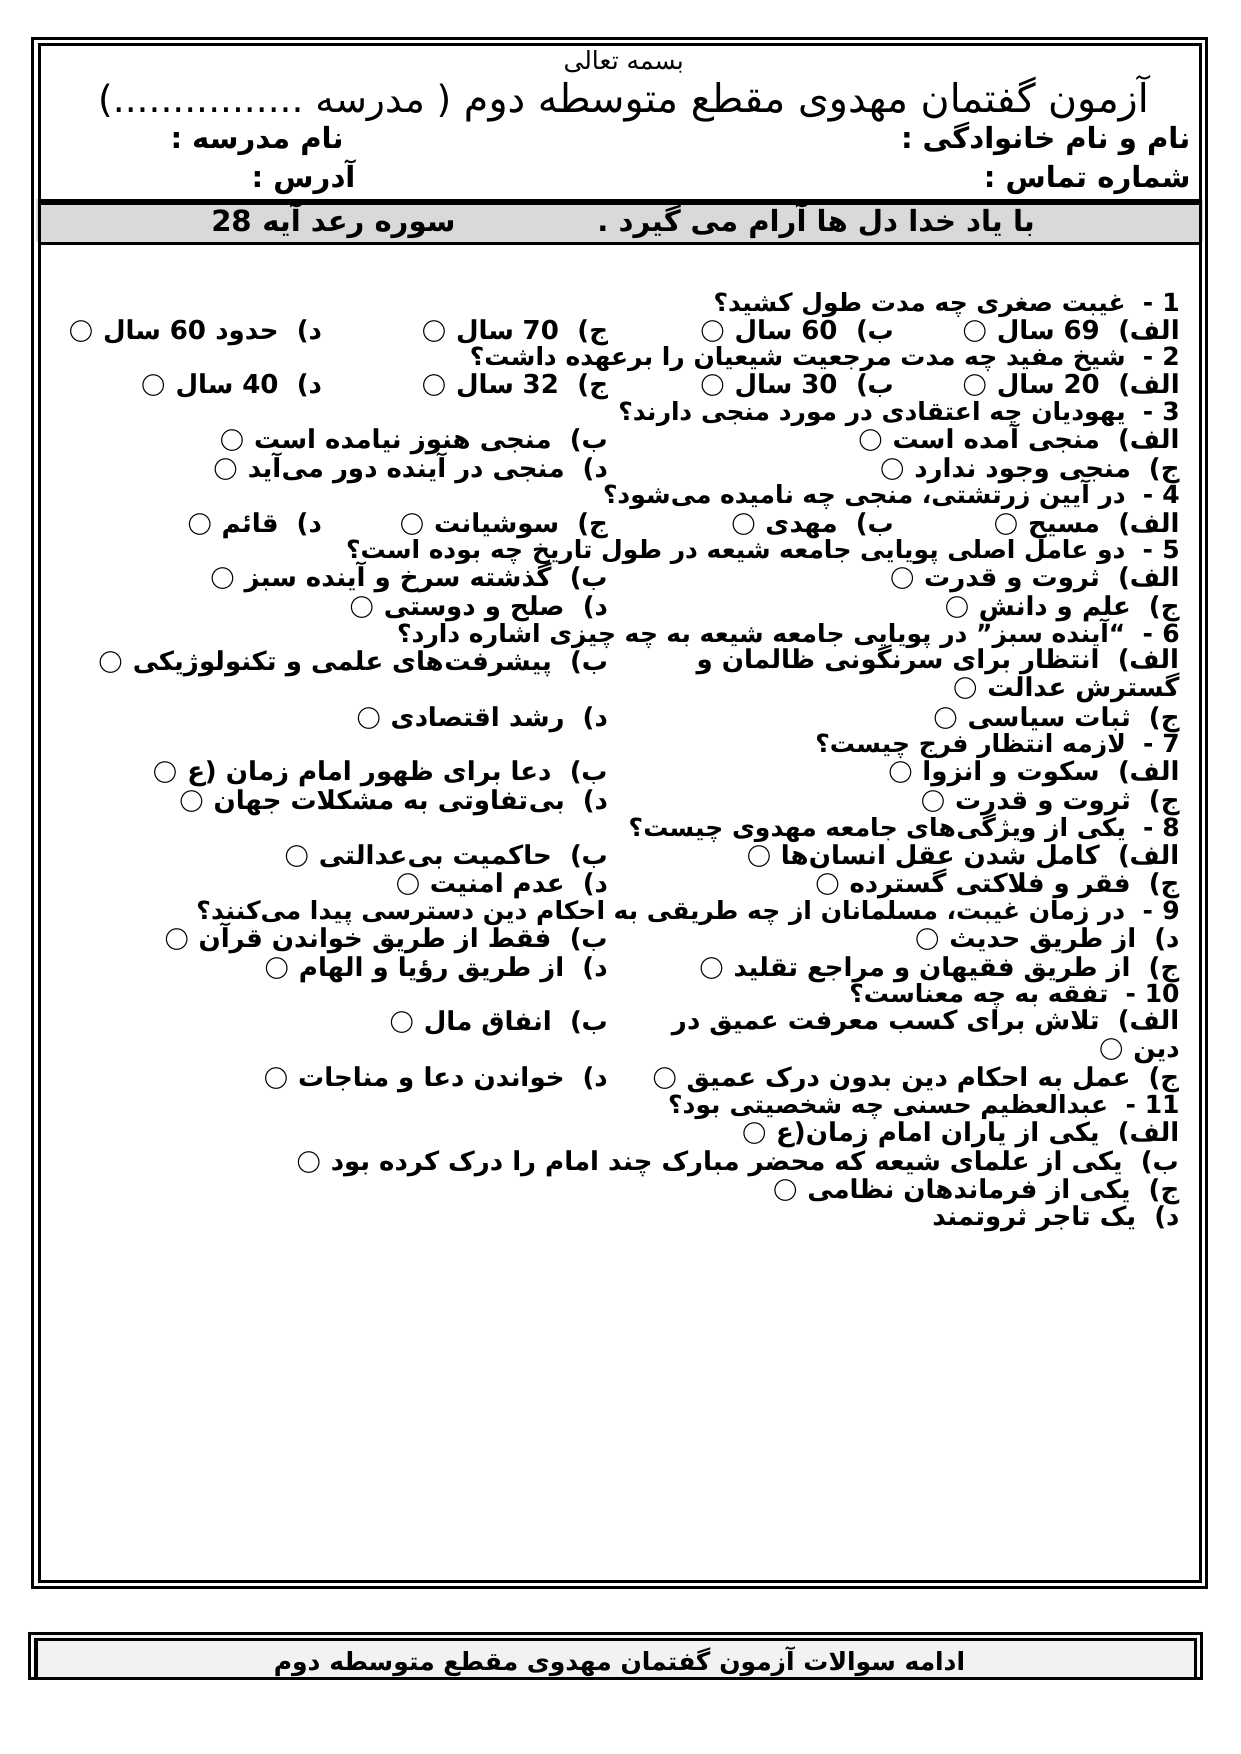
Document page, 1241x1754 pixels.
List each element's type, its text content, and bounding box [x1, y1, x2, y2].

table_cell [41, 245, 1199, 1580]
table_header بسمه تعالی آزمون گفتمان مهدوی مقطع متوسطه دوم ( مدرسه ................) نام و نام خانوادگی : نام مدرسه : شماره تماس : آدرس : [36, 40, 1203, 198]
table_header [33, 1635, 1198, 1677]
table_cell با یاد خدا دل ها آرام می گیرد . سوره رعد آیه 28 [41, 205, 1199, 242]
